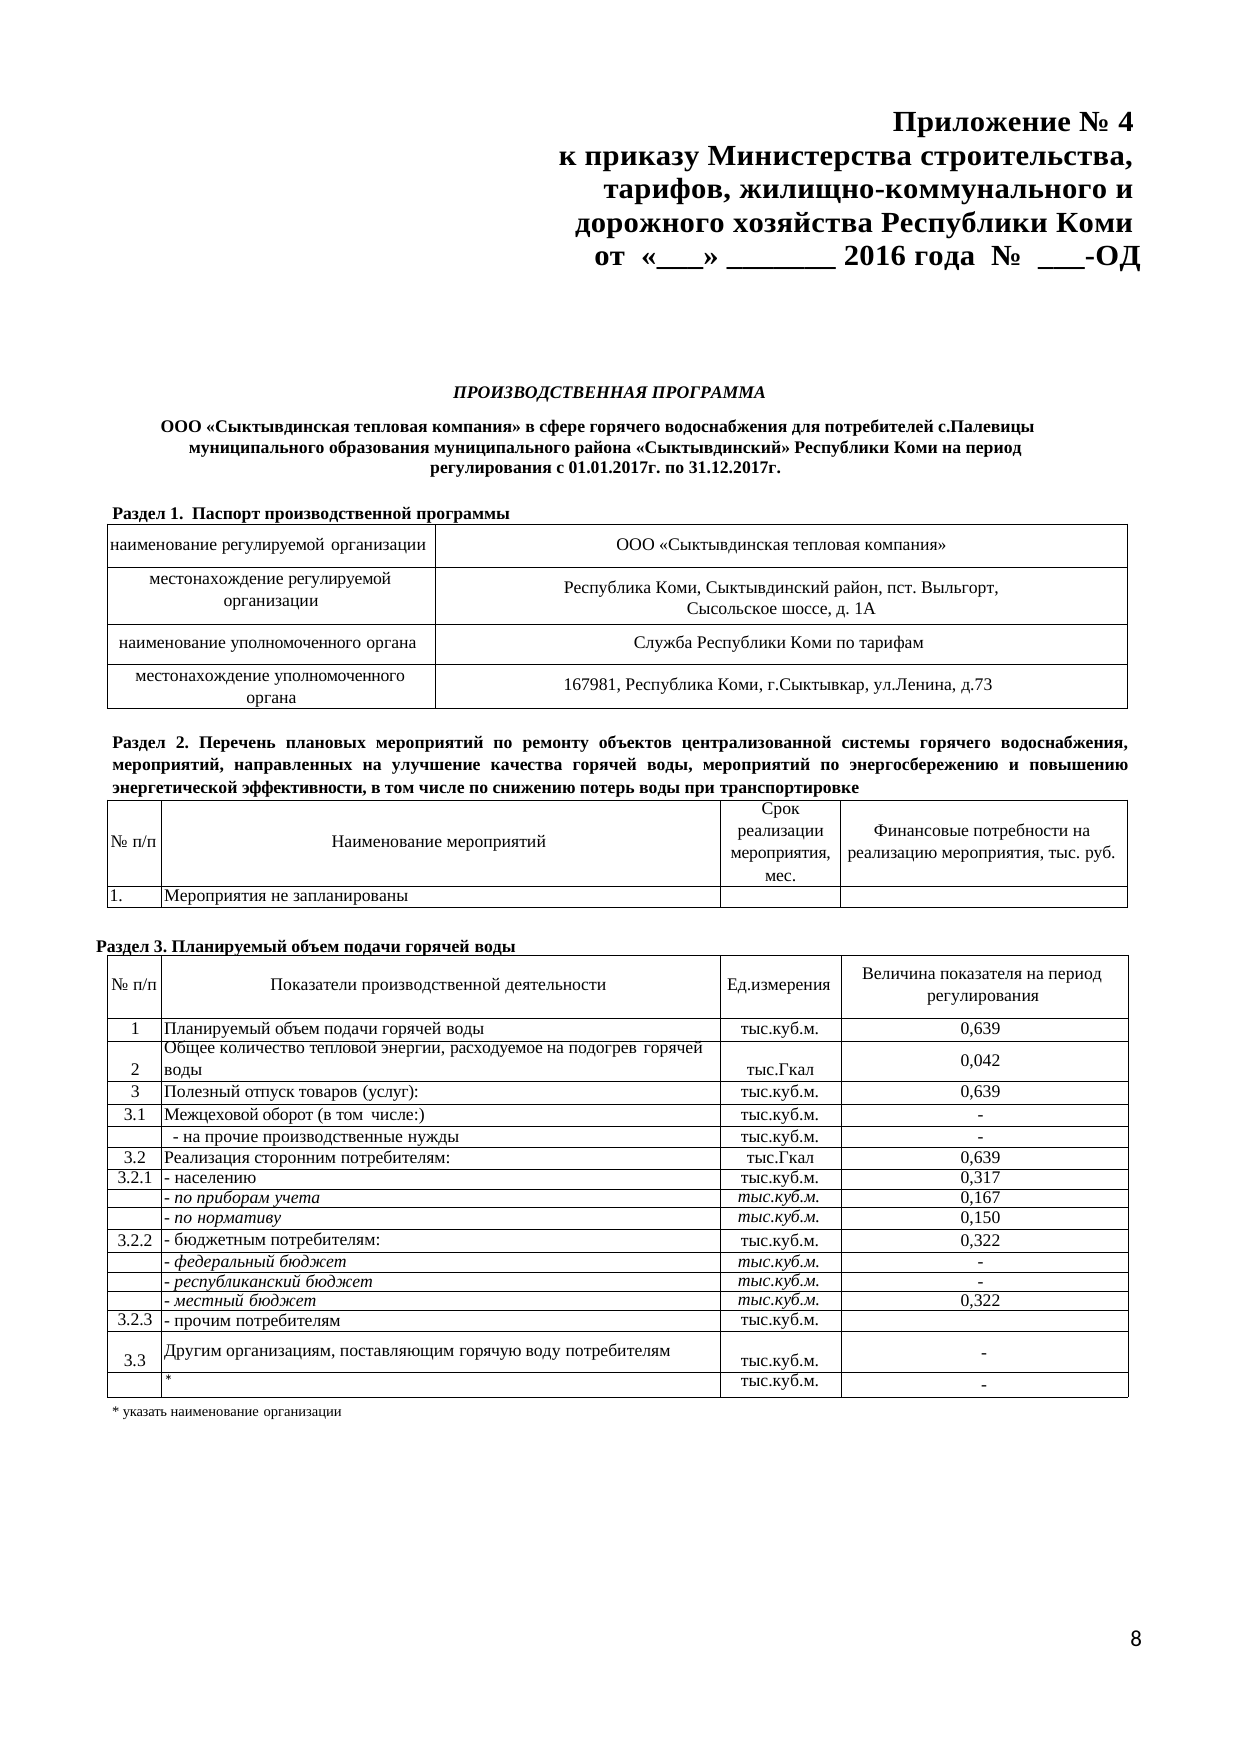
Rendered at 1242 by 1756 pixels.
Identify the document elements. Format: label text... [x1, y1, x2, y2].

text Раздел 3. Планируемый объем подачи горячей воды [96, 936, 1102, 956]
text дорожного хозяйства Республики Коми [554, 205, 1134, 238]
table_header Срок реализации мероприятия, мес. [721, 801, 840, 886]
table_cell местонахождение уполномоченного органа [108, 665, 435, 708]
table_cell 167981, Республика Коми, г.Сыктывкар, ул.Ленина, д.73 [436, 665, 1127, 708]
table_cell наименование уполномоченного органа [108, 625, 435, 664]
table_cell [721, 887, 840, 907]
table_cell 1. [108, 887, 161, 907]
text * указать наименование организации [112, 1403, 1102, 1420]
table_header ООО «Сыктывдинская тепловая компания» [436, 525, 1127, 567]
text Приложение № 4 [554, 104, 1134, 138]
table_header наименование регулируемой организации [108, 525, 435, 567]
text ПРОИЗВОДСТВЕННАЯ ПРОГРАММА [96, 382, 1123, 402]
text к приказу Министерства строительства, [554, 138, 1134, 171]
table_cell местонахождение регулируемой организации [108, 568, 435, 624]
table_header Наименование мероприятий [162, 801, 720, 886]
text Раздел 1. Паспорт производственной программы [112, 503, 1102, 523]
text от «___» _______ 2016 года № ___-ОД [96, 238, 1142, 272]
table_cell Республика Коми, Сыктывдинский район, пст. Выльгорт, Сысольское шоссе, д. 1А [436, 568, 1127, 624]
text ООО «Сыктывдинская тепловая компания» в сфере горячего водоснабжения для потребителей с.Палевицы муниципального образования муниципального района «Сыктывдинский» Республики Коми на период регулирования с 01.01.2017г. по 31.12.2017г. [111, 416, 1085, 477]
table_cell Мероприятия не запланированы [162, 887, 720, 907]
text тарифов, жилищно-коммунального и [554, 171, 1134, 205]
text Раздел 2. Перечень плановых мероприятий по ремонту объектов централизованной системы горячего водоснабжения, мероприятий, направленных на улучшение качества горячей воды, мероприятий по энергосбережению и повышению энергетической эффективности, в том числе по снижению потерь воды при транспортировке [112, 732, 1129, 797]
table_cell [841, 887, 1127, 907]
table_cell Служба Республики Коми по тарифам [436, 625, 1127, 664]
table_header Финансовые потребности на реализацию мероприятия, тыс. руб. [841, 801, 1127, 886]
table_header № п/п [108, 801, 161, 886]
